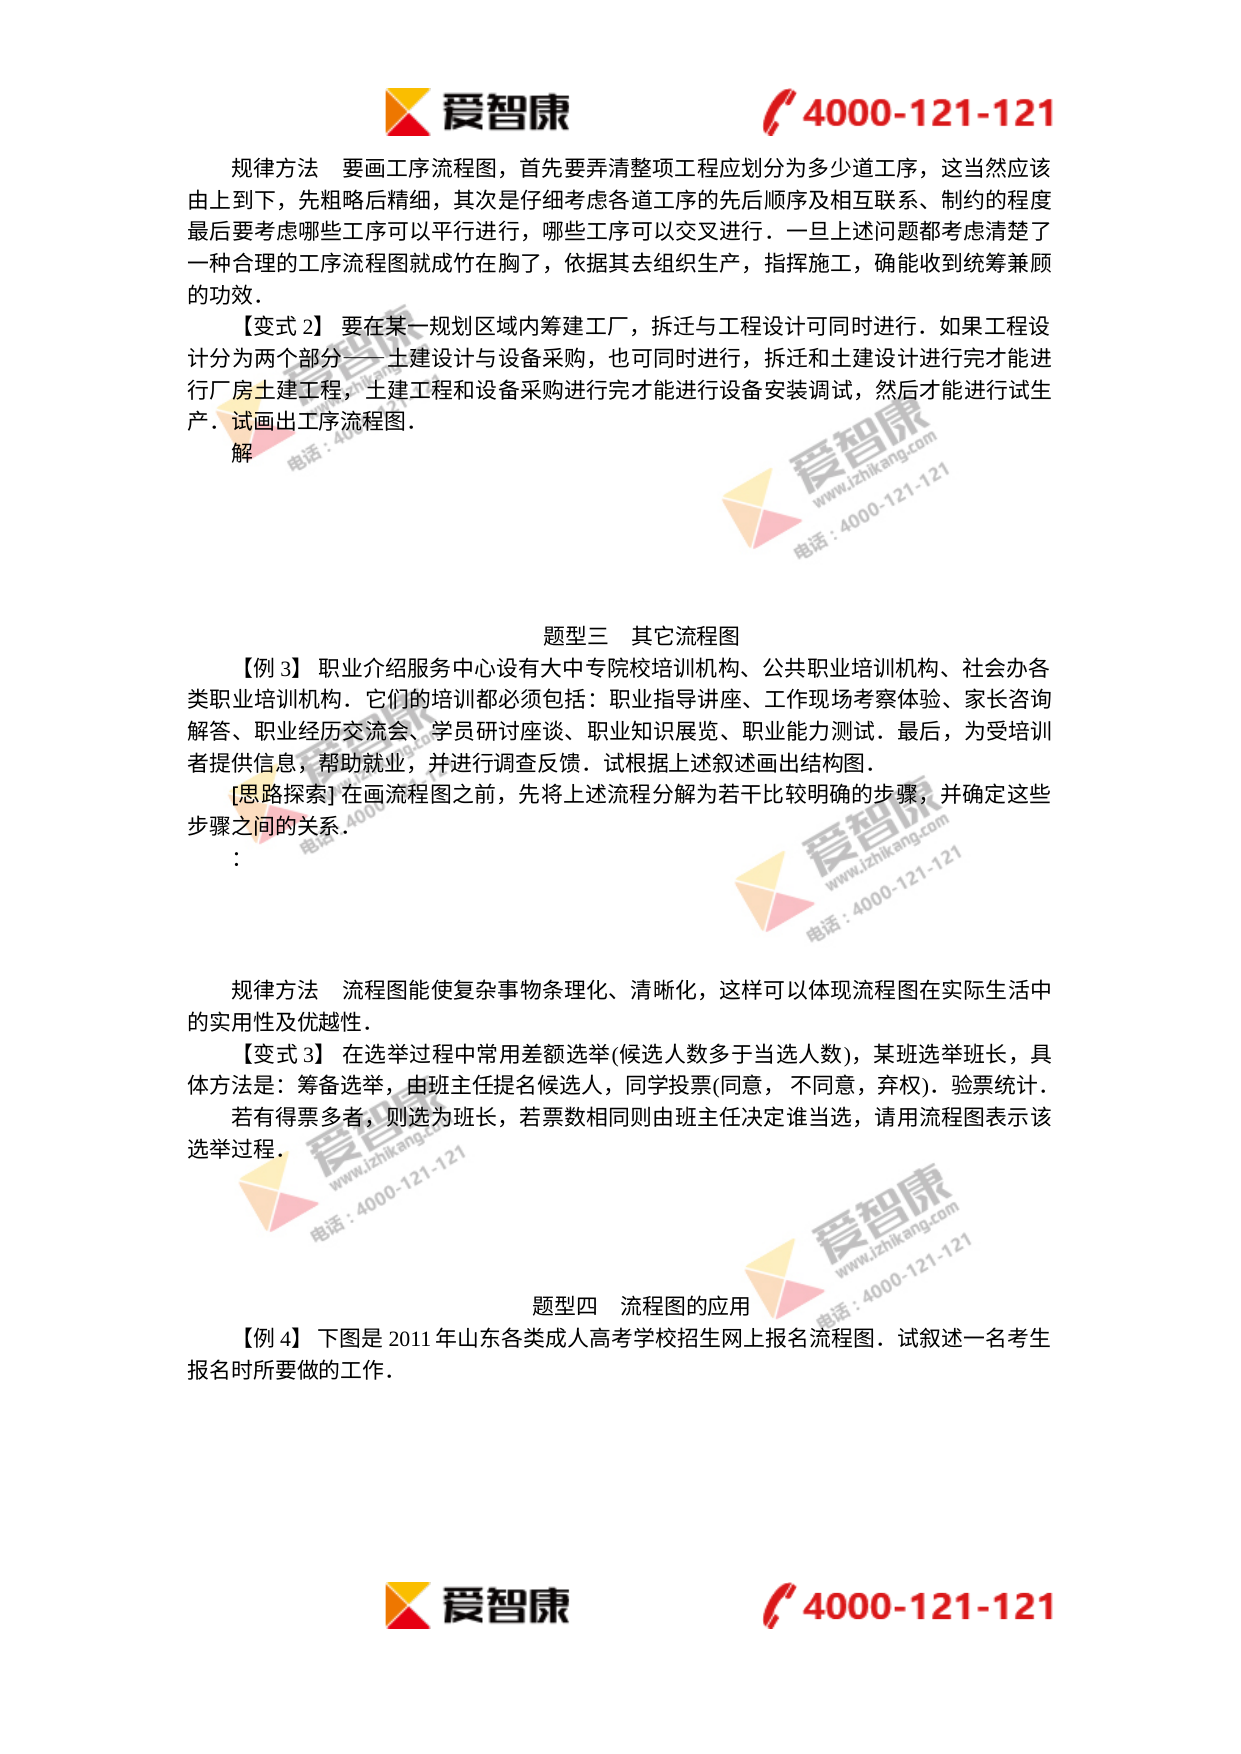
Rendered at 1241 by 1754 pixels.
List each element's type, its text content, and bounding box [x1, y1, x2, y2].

text 【变式3】 在选举过程中常用差额选举(候选人数多于当选人数)，某班选举班长，具体方法是：筹备选举，由班主任提名候选人，同学投票(同意， 不同意，弃权)．验票统计． [187, 1037, 1053, 1100]
picture [385, 1582, 570, 1629]
picture [668, 1163, 1052, 1289]
text 规律方法 流程图能使复杂事物条理化、清晰化，这样可以体现流程图在实际生活中的实用性及优越性． [187, 973, 1053, 1037]
text [思路探索] 在画流程图之前，先将上述流程分解为若干比较明确的步骤，并确定这些步骤之间的关系． [187, 777, 1053, 841]
picture [139, 247, 523, 529]
text ： [187, 841, 1053, 872]
picture [385, 88, 570, 136]
picture [162, 1018, 546, 1300]
picture [762, 1582, 1053, 1629]
picture [151, 631, 536, 912]
text 解 [187, 436, 1053, 468]
text 【例4】 下图是2011年山东各类成人高考学校招生网上报名流程图．试叙述一名考生报名时所要做的工作． [187, 1321, 1053, 1384]
text 题型四 流程图的应用 [187, 1289, 1053, 1321]
text 【例3】 职业介绍服务中心设有大中专院校培训机构、公共职业培训机构、社会办各类职业培训机构．它们的培训都必须包括：职业指导讲座、工作现场考察体验、家长咨询解答、职业经历交流会、学员研讨座谈、职业知识展览、职业能力测试．最后，为受培训者提供信息，帮助就业，并进行调查反馈．试根据上述叙述画出结构图． [187, 651, 1053, 777]
text 【变式2】 要在某一规划区域内筹建工厂，拆迁与工程设计可同时进行．如果工程设计分为两个部分——土建设计与设备采购，也可同时进行，拆迁和土建设计进行完才能进行厂房土建工程，土建工程和设备采购进行完才能进行设备安装调试，然后才能进行试生产．试画出工序流程图． [187, 309, 1053, 436]
text 规律方法 要画工序流程图，首先要弄清整项工程应划分为多少道工序，这当然应该由上到下，先粗略后精细，其次是仔细考虑各道工序的先后顺序及相互联系、制约的程度，最后要考虑哪些工序可以平行进行，哪些工序可以交叉进行．一旦上述问题都考虑清楚了，一种合理的工序流程图就成竹在胸了，依据其去组织生产，指挥施工，确能收到统筹兼顾的功效． [187, 151, 1053, 309]
picture [658, 872, 1042, 973]
picture [645, 468, 1029, 617]
text 题型三 其它流程图 [187, 619, 1053, 651]
text 若有得票多者，则选为班长，若票数相同则由班主任决定谁当选，请用流程图表示该选举过程． [187, 1100, 1053, 1163]
picture [762, 88, 1053, 136]
